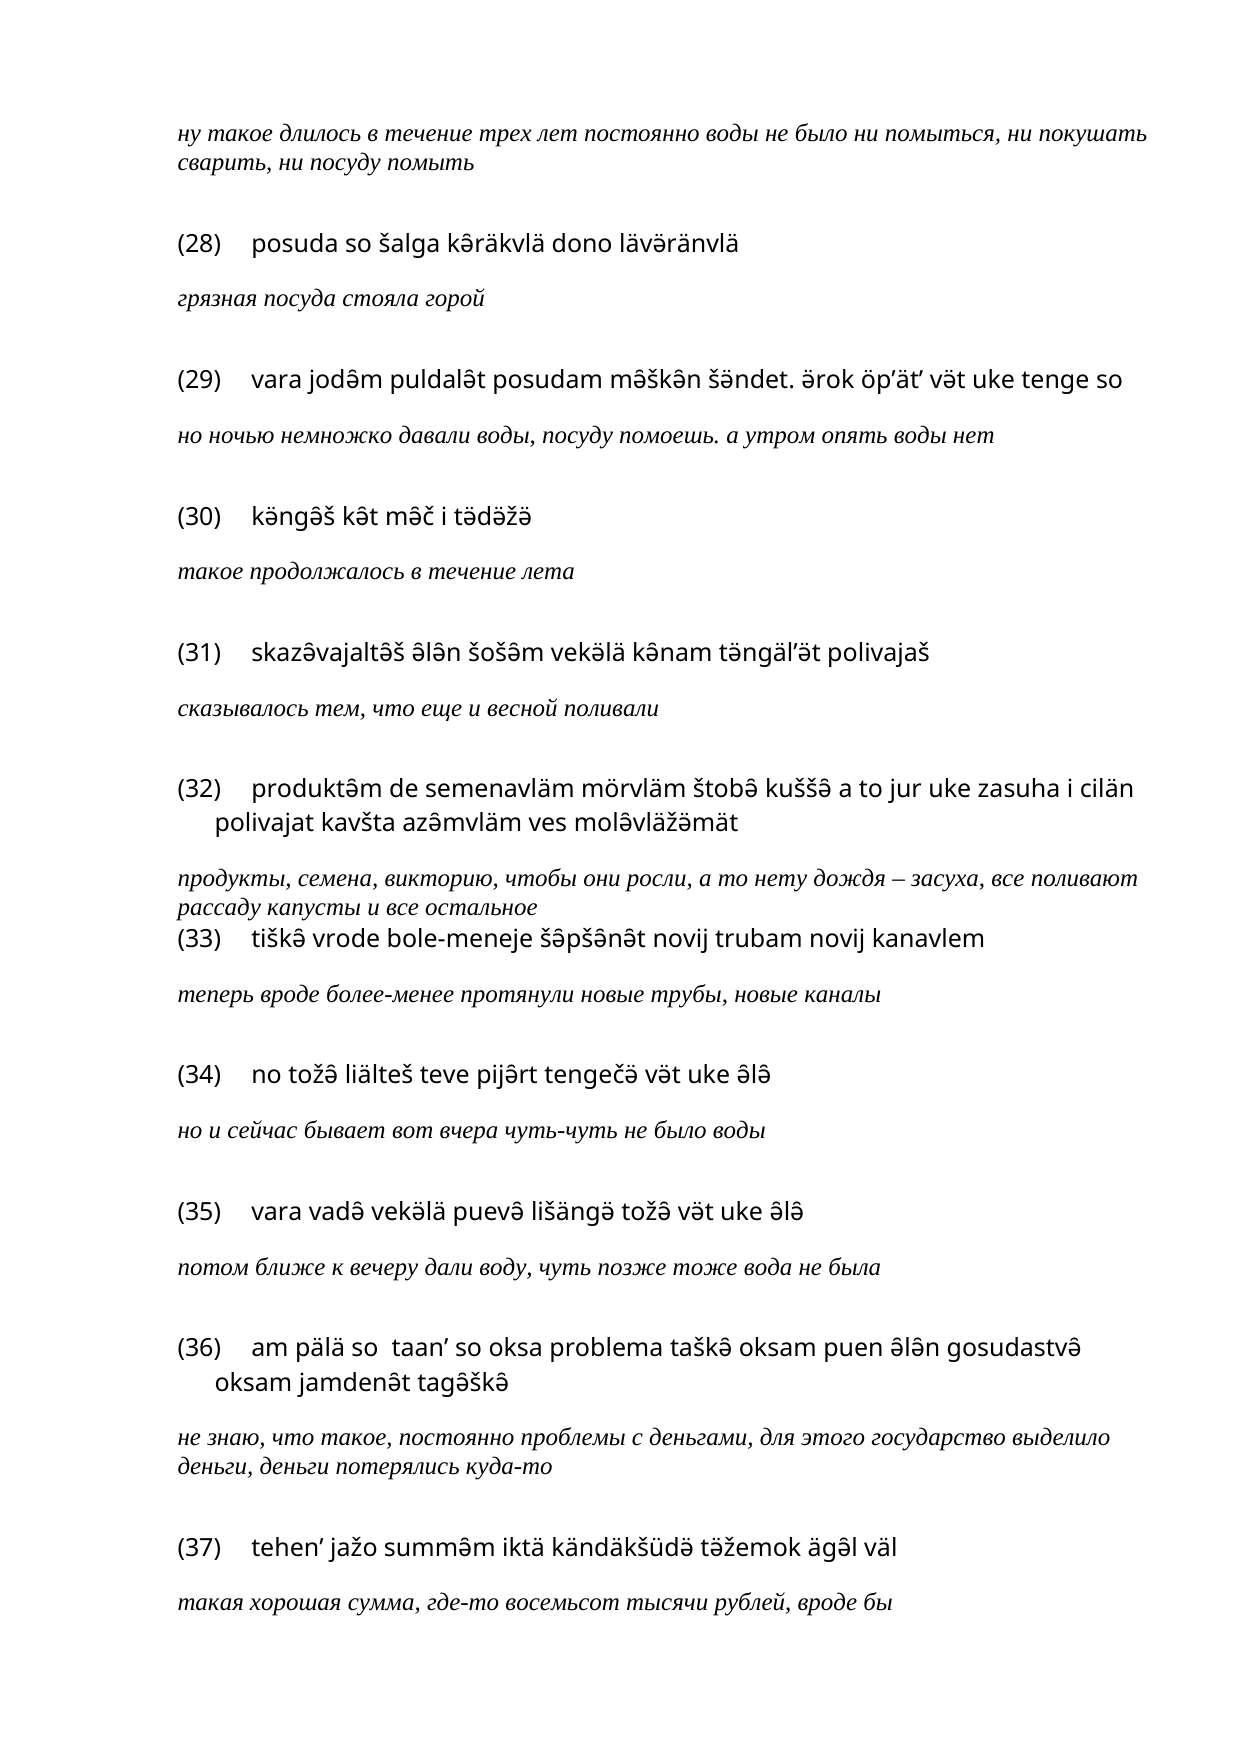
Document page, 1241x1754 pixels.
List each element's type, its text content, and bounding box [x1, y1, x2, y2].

text продукты, семена, викторию, чтобы они росли, а то нету дождя – засуха, все поливают рассаду капусты и все остальное [177, 863, 1152, 921]
text tehen’ jažo summə̑m iktä kändäkšüdə̈ tə̈žemok ägə̑l väl [177, 1529, 1152, 1563]
text но и сейчас бывает вот вчера чуть-чуть не было воды [177, 1115, 1152, 1144]
text грязная посуда стояла горой [177, 283, 1152, 312]
text kə̈ngə̑š kə̑t mə̑č i tə̈də̈žə̈ [177, 498, 1152, 532]
text produktə̑m de semenavläm mörvläm štobə̑ kuššə̑ a to jur uke zasuha i cilän polivajat kavšta azə̑mvläm ves molə̑vläžə̈mät [177, 771, 1152, 839]
text такое продолжалось в течение лета [177, 556, 1152, 585]
text сказывалось тем, что еще и весной поливали [177, 693, 1152, 721]
text ну такое длилось в течение трех лет постоянно воды не было ни помыться, ни покушать сварить, ни посуду помыть [177, 118, 1152, 176]
text no tožə̑ liälteš teve pijə̑rt tengečə̈ və̈t uke ə̑lə̑ [177, 1057, 1152, 1091]
text но ночью немножко давали воды, посуду помоешь. а утром опять воды нет [177, 420, 1152, 448]
text vara jodə̑m puldalə̑t posudam mə̑škə̑n šə̈ndet. ə̈rok öp’ät’ və̈t uke tenge so [177, 362, 1152, 396]
text posuda so šalga kə̑räkvlä dono lävə̈ränvlä [177, 225, 1152, 259]
text не знаю, что такое, постоянно проблемы с деньгами, для этого государство выделило деньги, деньги потерялись куда-то [177, 1422, 1152, 1480]
text skazə̑vajaltə̑š ə̑lə̑n šošə̑m vekə̈lä kə̑nam tə̈ngäl’ə̈t polivajaš [177, 634, 1152, 669]
text vara vadə̑ vekə̈lä puevə̑ lišängə̈ tožə̑ və̈t uke ə̑lə̑ [177, 1194, 1152, 1228]
text tiškə̑ vrode bole-meneje šə̑pšə̑nə̑t novij trubam novij kanavlem [177, 921, 1152, 955]
text теперь вроде более-менее протянули новые трубы, новые каналы [177, 979, 1152, 1008]
text потом ближе к вечеру дали воду, чуть позже тоже вода не была [177, 1252, 1152, 1281]
text am pälä so taan’ so oksa problema taškə̑ oksam puen ə̑lə̑n gosudastvə̑ oksam jamdenə̑t tagə̑škə̑ [177, 1330, 1152, 1398]
text такая хорошая сумма, где-то восемьсот тысячи рублей, вроде бы [177, 1587, 1152, 1616]
